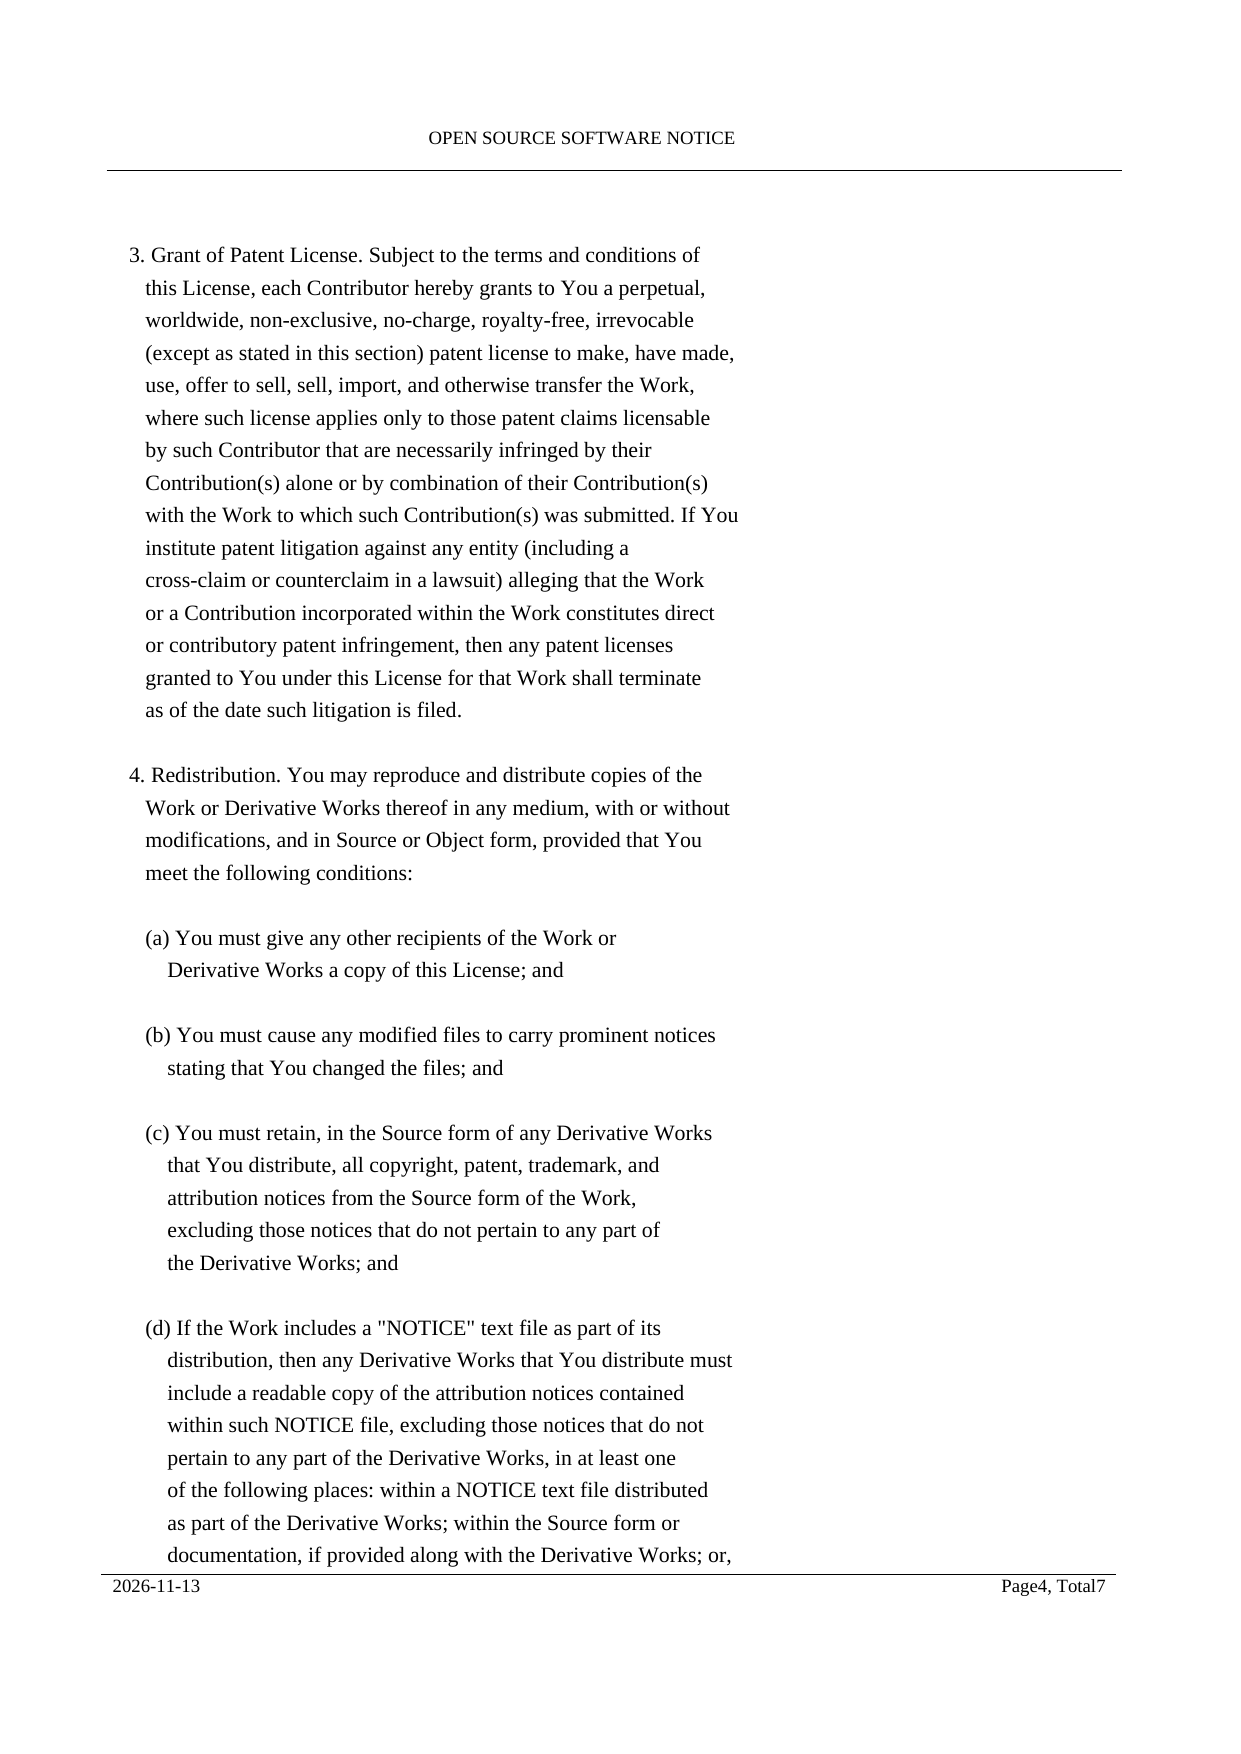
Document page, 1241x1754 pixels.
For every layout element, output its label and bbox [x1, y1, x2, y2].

text [112, 206, 1128, 1571]
